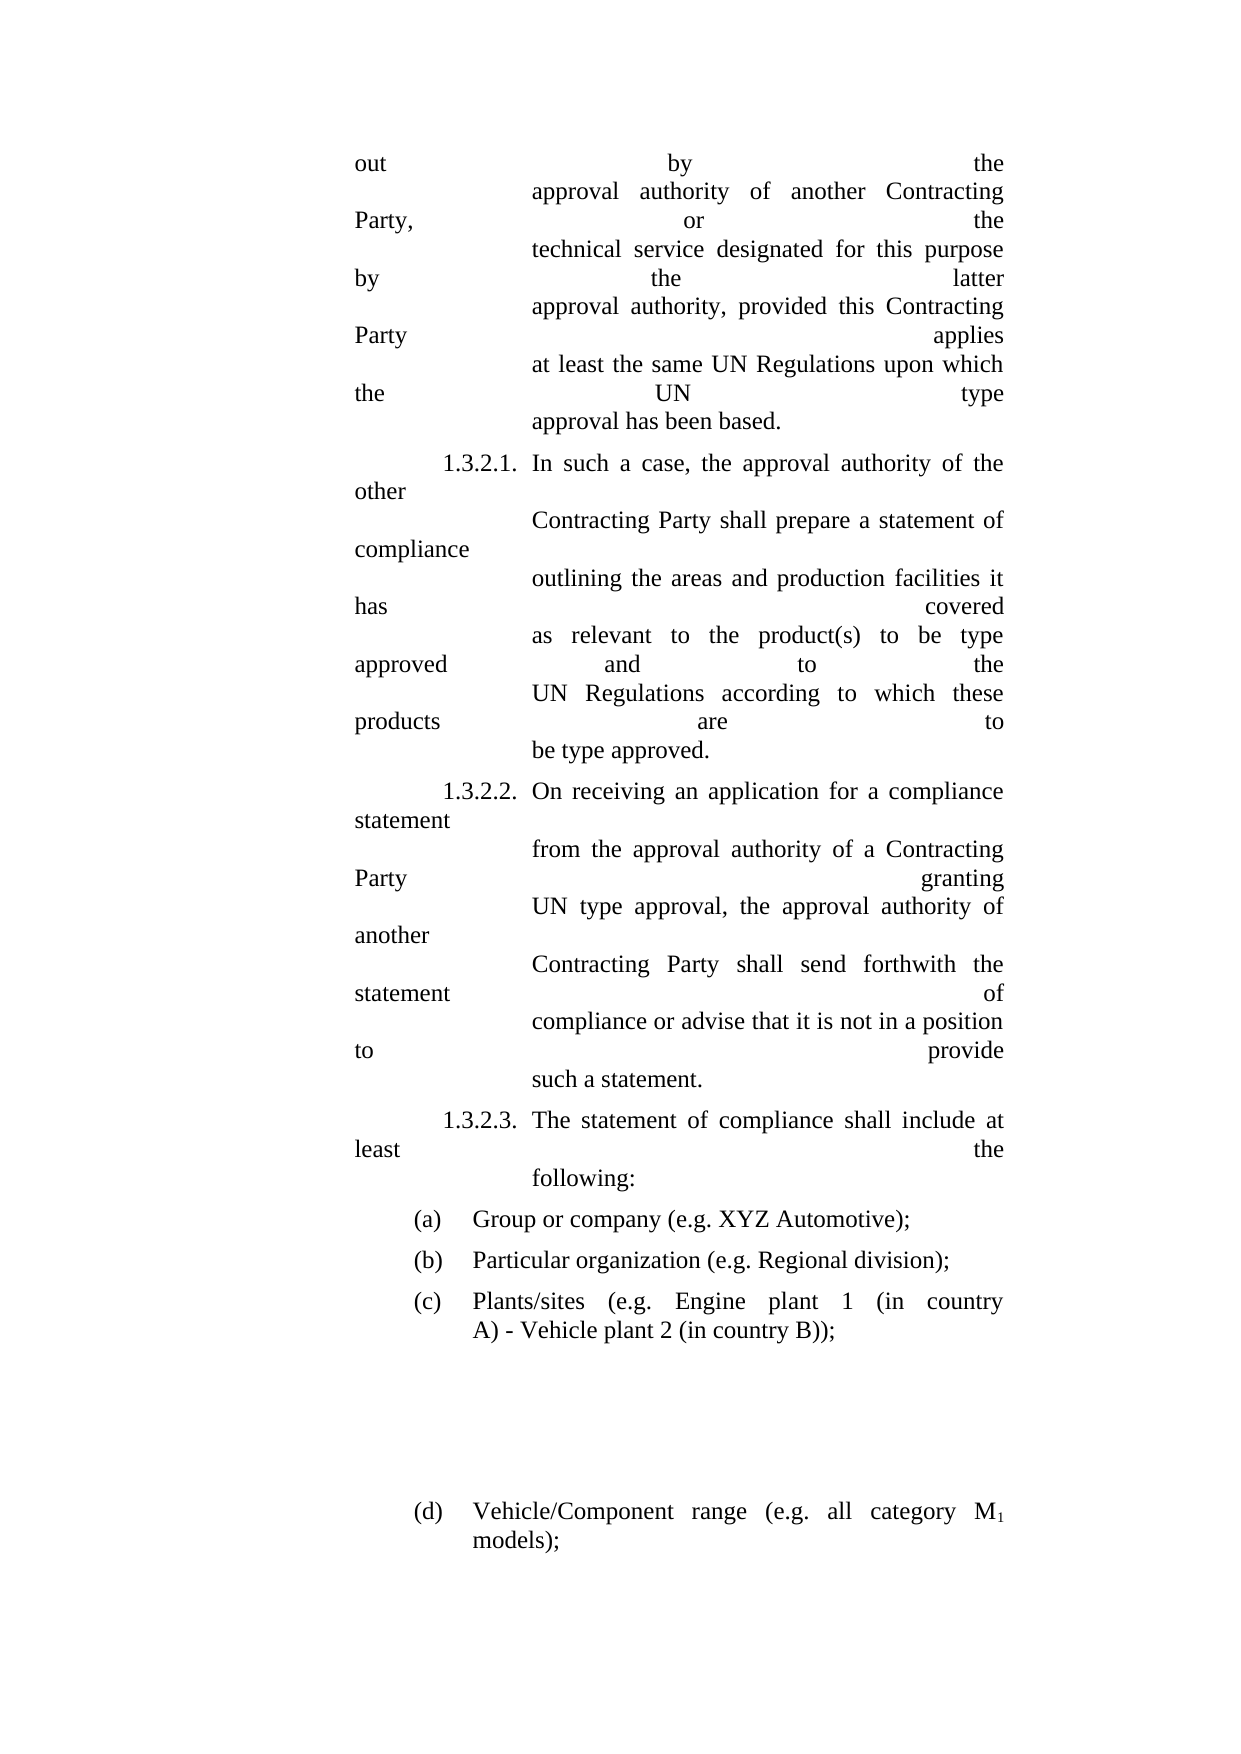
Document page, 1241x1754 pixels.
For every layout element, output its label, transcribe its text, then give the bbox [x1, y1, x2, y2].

text (a) Group or company (e.g. XYZ Automotive); [236, 1204, 1004, 1233]
text (d) Vehicle/Component range (e.g. all category M1 models); [236, 1496, 1004, 1554]
text (c) Plants/sites (e.g. Engine plant 1 (in country A) - Vehicle plant 2 (in country B)); [236, 1286, 1004, 1344]
text (b) Particular organization (e.g. Regional division); [236, 1245, 1004, 1274]
text 1.3.2.1. In such a case, the approval authority of the other Contracting Party shall prepare a statement of compliance outlining the areas and production facilities it has covered as relevant to the product(s) to be type approved and to the UN Regulations according to which these products are to be type approved. [354, 448, 1004, 764]
text 1.3.2.2. On receiving an application for a compliance statement from the approval authority of a Contracting Party granting UN type approval, the approval authority of another Contracting Party shall send forthwith the statement of compliance or advise that it is not in a position to provide such a statement. [354, 776, 1004, 1093]
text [354, 148, 1004, 435]
text 1.3.2.3. The statement of compliance shall include at least the following: [354, 1105, 1004, 1191]
